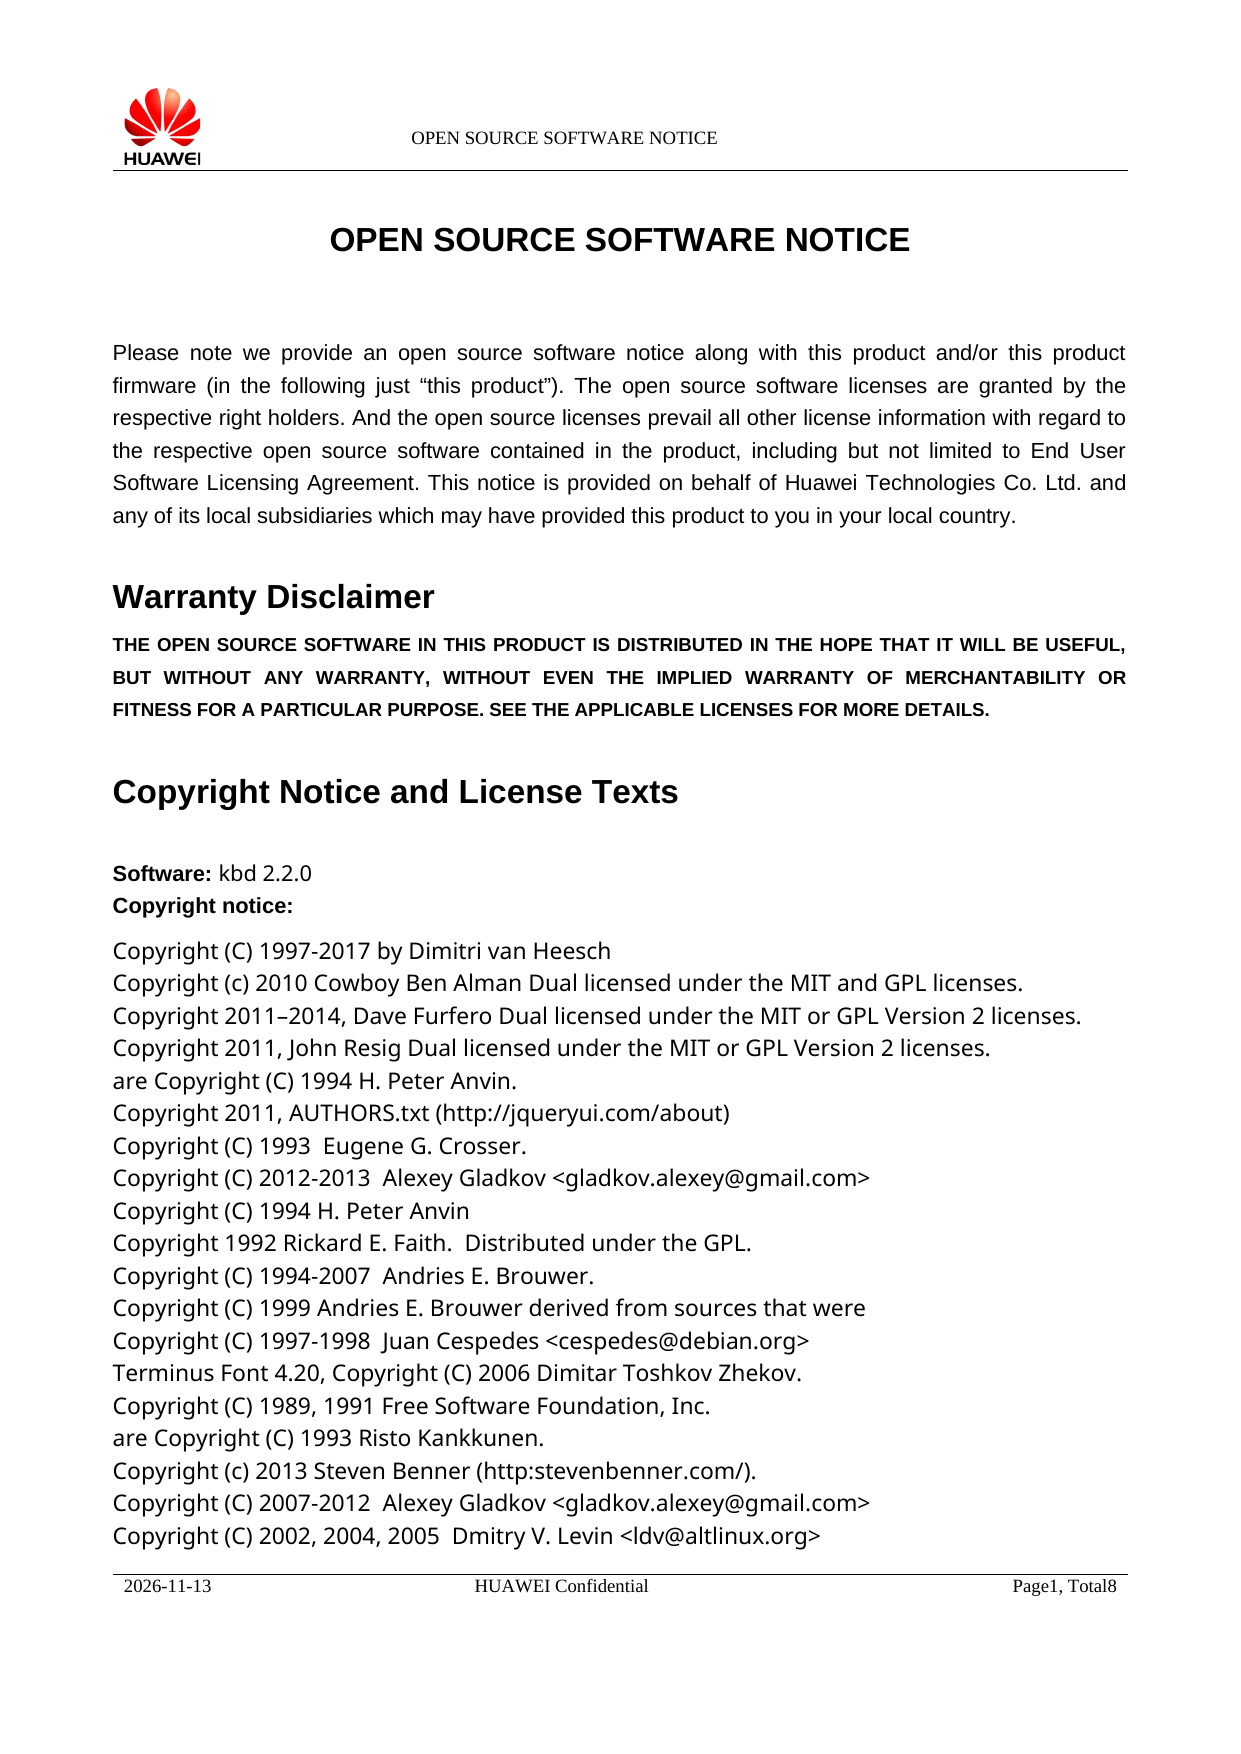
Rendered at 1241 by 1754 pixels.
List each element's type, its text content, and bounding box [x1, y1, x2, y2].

text Copyright Notice and License Texts [112, 759, 1128, 824]
text The open source software in this product is distributed in the hope that it will be useful, but WITHOUT ANY WARRANTY, without even the implied warranty of MERCHANTABILITY or FITNESS FOR A PARTICULAR PURPOSE. See the applicable licenses for more details. [112, 629, 1128, 726]
title Software: kbd 2.2.0 [112, 856, 1128, 889]
text Warranty Disclaimer [112, 564, 1128, 629]
picture [124, 88, 201, 165]
text Copyright notice: [112, 889, 1128, 921]
text OPEN SOURCE SOFTWARE NOTICE [112, 206, 1128, 271]
text Please note we provide an open source software notice along with this product and/or this product firmware (in the following just “this product”). The open source software licenses are granted by the respective right holders. And the open source licenses prevail all other license information with regard to the respective open source software contained in the product, including but not limited to End User Software Licensing Agreement. This notice is provided on behalf of Huawei Technologies Co. Ltd. and any of its local subsidiaries which may have provided this product to you in your local country. [112, 336, 1128, 531]
